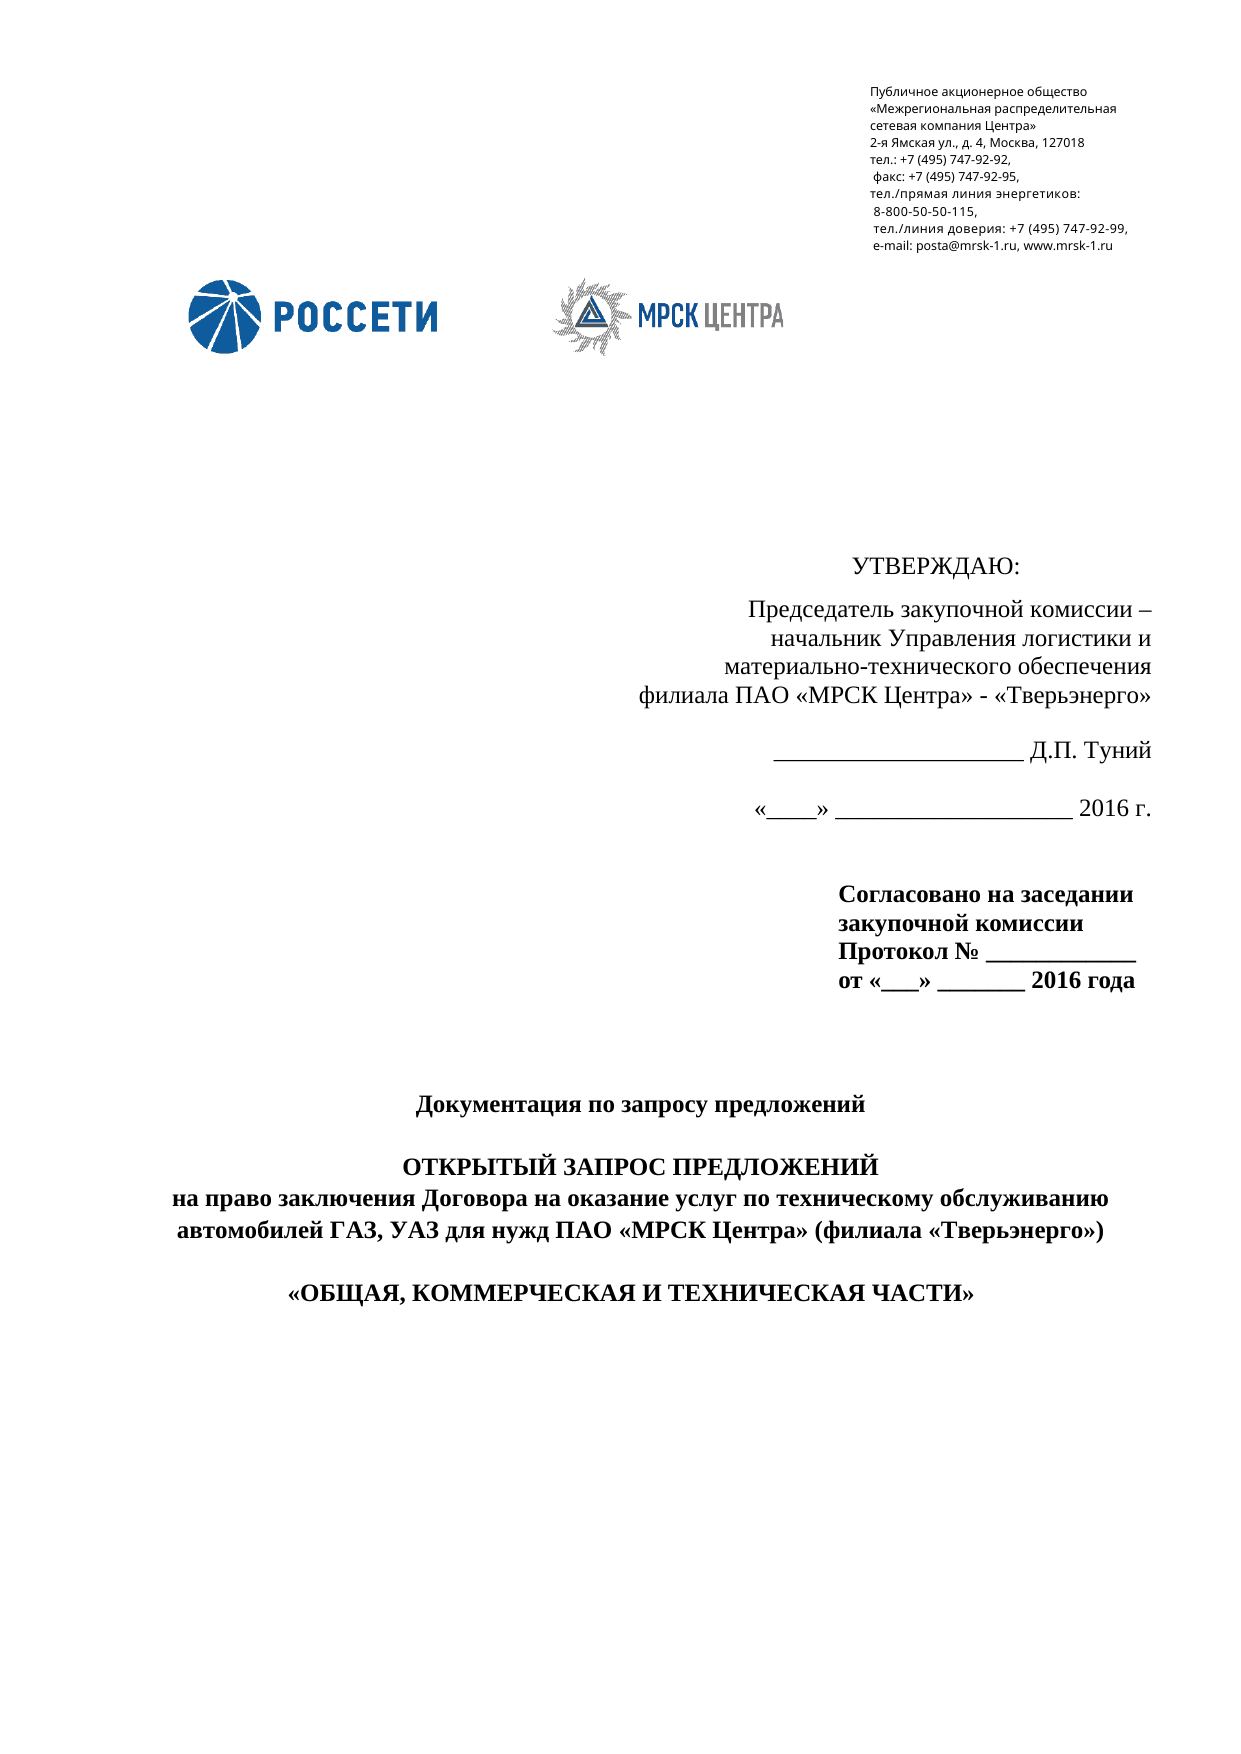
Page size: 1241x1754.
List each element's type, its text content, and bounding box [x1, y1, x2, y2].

text Документация по запросу предложений [129, 1089, 1152, 1117]
text ОТКРЫТЫЙ ЗАПРОС ПРЕДЛОЖЕНИЙ [129, 1152, 1152, 1181]
text «____» ___________________ 2016 г. [720, 793, 1152, 821]
picture [188, 278, 784, 356]
text УТВЕРЖДАЮ: [720, 551, 1152, 579]
text материально-технического обеспечения [129, 651, 1152, 680]
text на право заключения Договора на оказание услуг по техническому обслуживанию автомобилей ГАЗ, УАЗ для нужд ПАО «МРСК Центра» (филиала «Тверьэнерго») [129, 1183, 1152, 1244]
text закупочной комиссии [838, 908, 1152, 936]
text Согласовано на заседании [838, 879, 1152, 908]
text начальник Управления логистики и [129, 623, 1152, 651]
text Протокол № ____________ [838, 936, 1152, 965]
text от «___» _______ 2016 года [838, 965, 1152, 994]
text «ОБЩАЯ, КОММЕРЧЕСКАЯ и техническая ЧАСТИ» [73, 1278, 1183, 1307]
text Председатель закупочной комиссии – [129, 594, 1152, 623]
text филиала ПАО «МРСК Центра» - «Тверьэнерго» [129, 680, 1152, 709]
text ____________________ Д.П. Туний [129, 735, 1152, 764]
